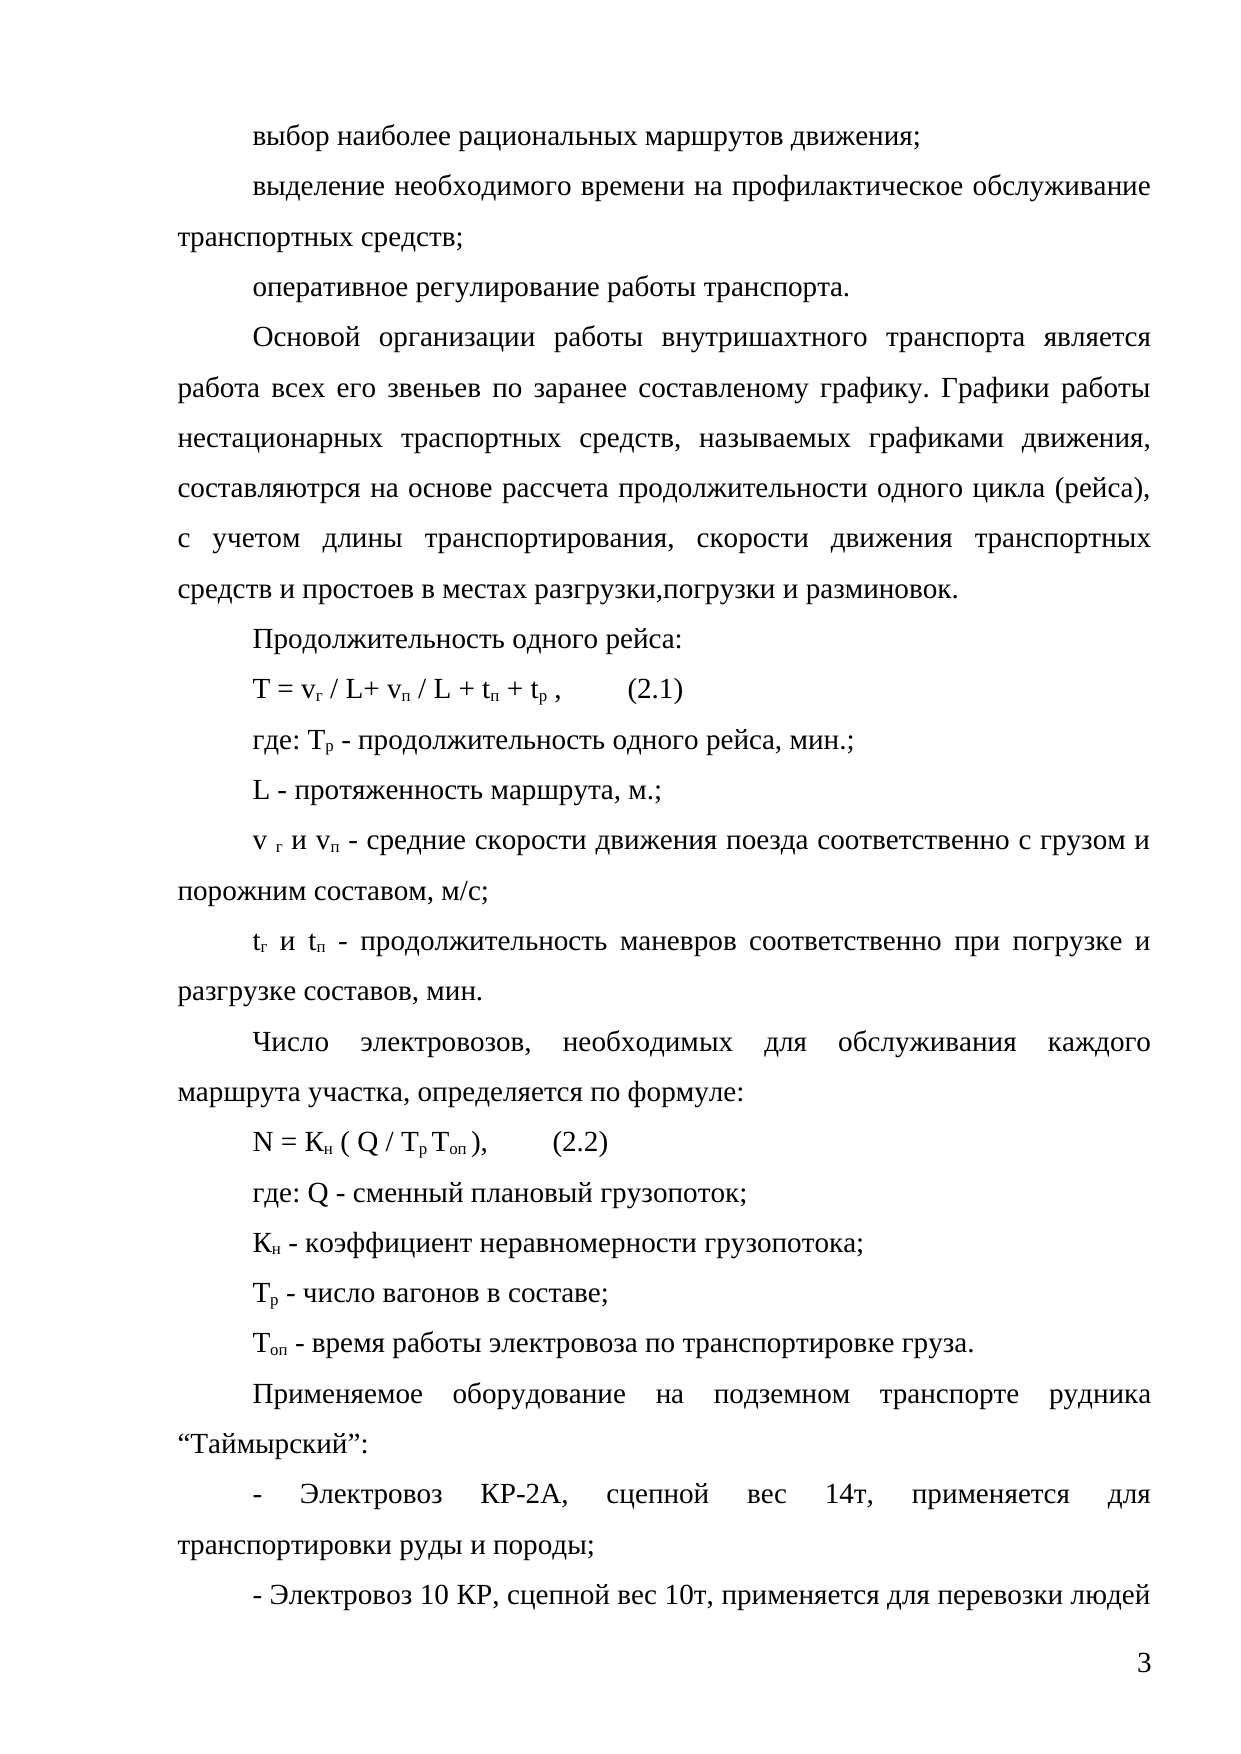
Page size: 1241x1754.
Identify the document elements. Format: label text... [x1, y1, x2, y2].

text Основой организации работы внутришахтного транспорта является работа всех его звеньев по заранее составленому графику. Графики работы нестационарных траспортных средств, называемых графиками движения, составляютрся на основе рассчета продолжительности одного цикла (рейса), с учетом длины транспортирования, скорости движения транспортных средств и простоев в местах разгрузки,погрузки и разминовок. [177, 319, 1152, 604]
text N = Кн ( Q / Тр Топ ), (2.2) [177, 1124, 1152, 1158]
text Топ - время работы электровоза по транспортировке груза. [177, 1326, 1152, 1359]
text где: Q - сменный плановый грузопоток; [177, 1175, 1152, 1208]
text Тр - число вагонов в составе; [177, 1275, 1152, 1309]
list выбор наиболее рациональных маршрутов движения; [177, 118, 1152, 152]
list выделение необходимого времени на профилактическое обслуживание транспортных средств; [177, 168, 1152, 252]
text - Электровоз КР-2А, сцепной вес 14т, применяется для транспортировки руды и породы; [177, 1477, 1152, 1560]
text Применяемое оборудование на подземном транспорте рудника “Таймырский”: [177, 1376, 1152, 1460]
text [177, 1577, 1152, 1611]
text Т = vг / L+ vп / L + tп + tр , (2.1) [177, 672, 1152, 705]
text L - протяженность маршрута, м.; [177, 772, 1152, 806]
text Кн - коэффициент неравномерности грузопотока; [177, 1225, 1152, 1258]
text tг и tп - продолжительность маневров соответственно при погрузке и разгрузке составов, мин. [177, 923, 1152, 1007]
text Число электровозов, необходимых для обслуживания каждого маршрута участка, определяется по формуле: [177, 1024, 1152, 1108]
text где: Тр - продолжительность одного рейса, мин.; [177, 722, 1152, 755]
list оперативное регулирование работы транспорта. [177, 269, 1152, 303]
text v г и vп - средние скорости движения поезда соответственно с грузом и порожним составом, м/с; [177, 822, 1152, 906]
text Продолжительность одного рейса: [177, 621, 1152, 655]
